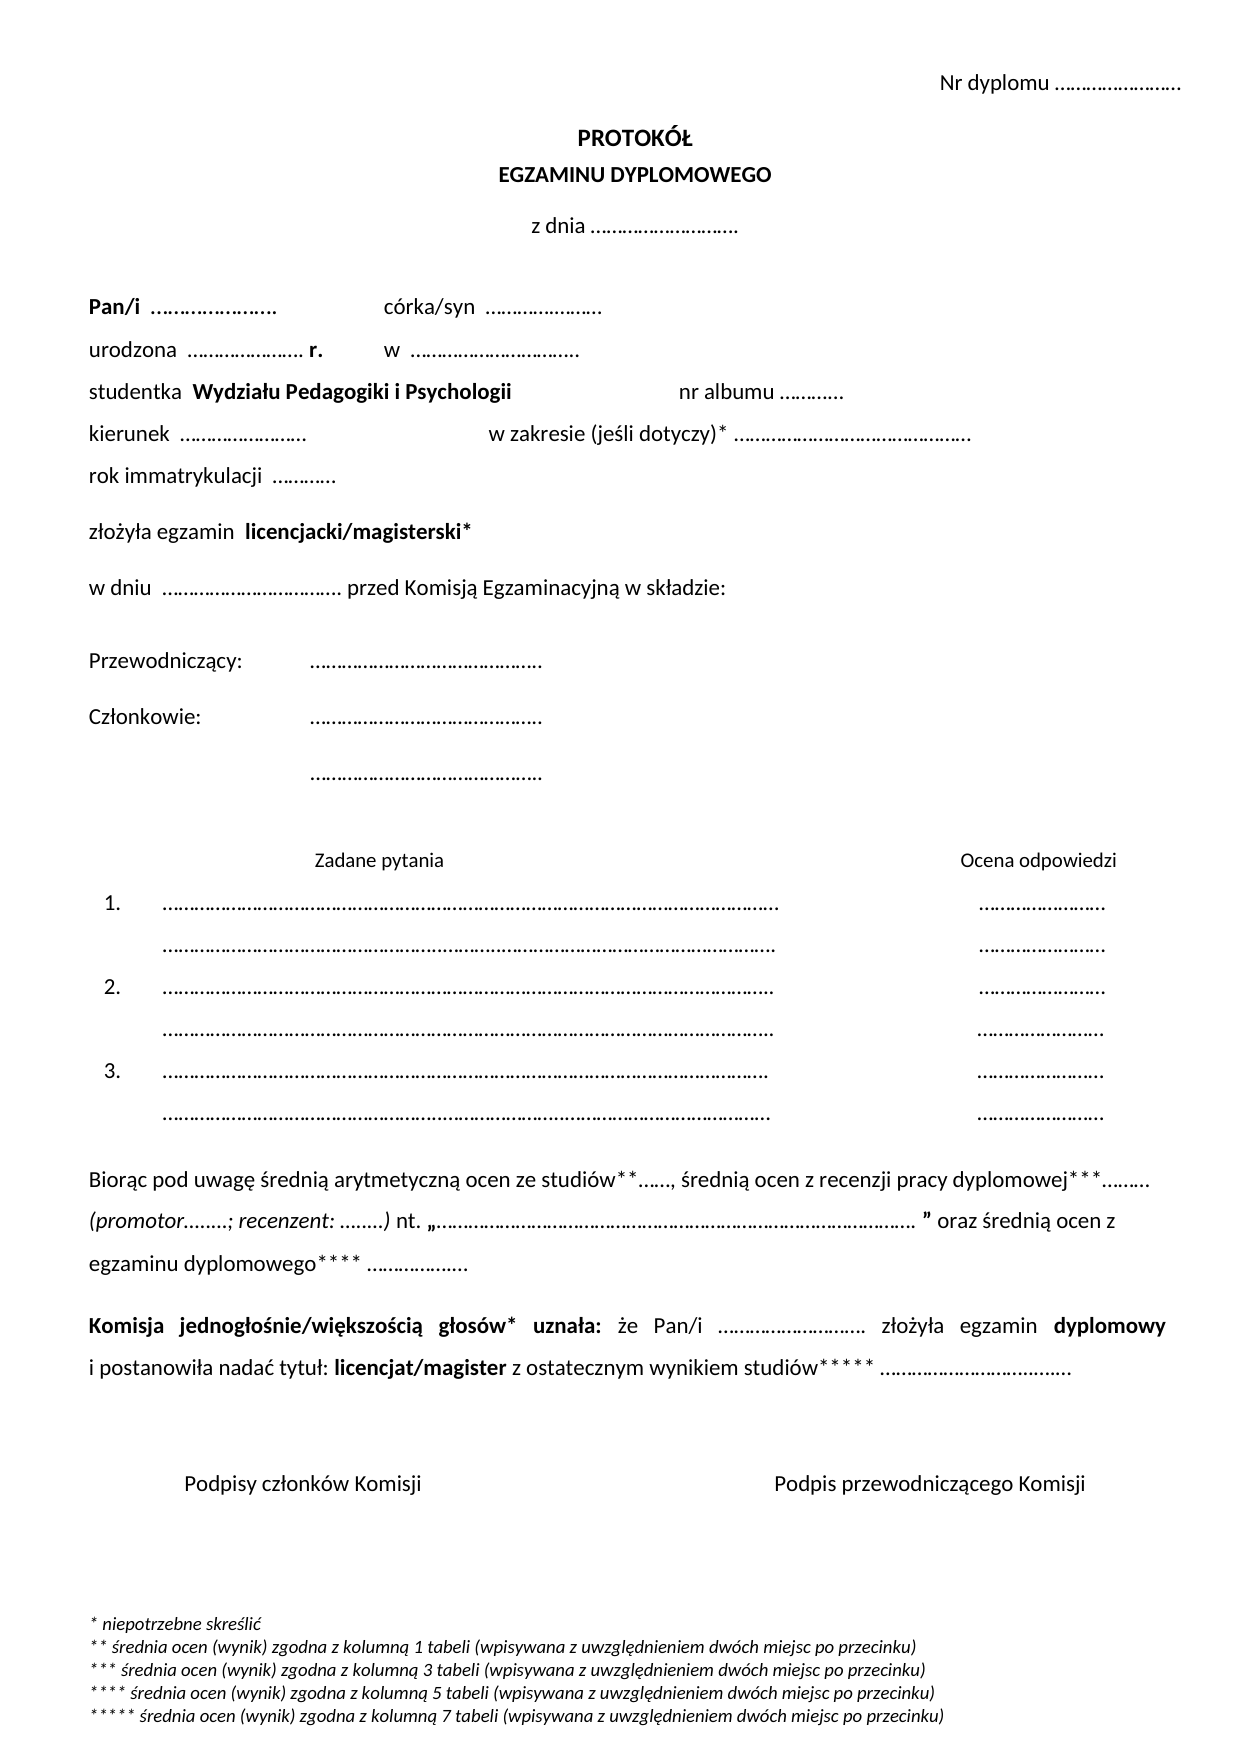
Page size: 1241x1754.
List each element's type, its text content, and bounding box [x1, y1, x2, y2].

text Nr dyplomu …………………… [89, 68, 1181, 96]
text urodzona …………………. r. w ………………………….. [89, 336, 1181, 363]
text …………………………………………………………………………………………………….. …………………… [118, 1014, 1181, 1042]
text ……………………………………………..…………………..………………………………… …………………… [118, 1098, 1181, 1126]
list …………………………………………………………………………………………………….. …………………… [103, 972, 1181, 1000]
text Komisja jednogłośnie/większością głosów* uznała: że Pan/i ………………………. złożyła egzamin dyplomowy i postanowiła nadać tytuł: licencjat/magister z ostatecznym wynikiem studiów***** ………………………..….… [89, 1311, 1181, 1381]
text ……………………………………………..………..……………………………………………. …………………… [118, 930, 1181, 958]
text Pan/i …………………. córka/syn ………….……… [89, 290, 1181, 320]
text …………………………………….. [236, 758, 1181, 786]
text w dniu ……………………………. przed Komisją Egzaminacyjną w składzie: [89, 573, 1181, 602]
text studentka Wydziału Pedagogiki i Psychologii nr albumu ………... [89, 377, 1181, 406]
text rok immatrykulacji ………… [89, 461, 1181, 489]
list ……………………………………………………………………………………………………… …………………… [103, 888, 1181, 916]
text PROTOKÓŁ [89, 122, 1181, 152]
text Członkowie: …………………………………….. [89, 702, 1181, 730]
text Przewodniczący: …………………………………….. [89, 646, 1181, 674]
text kierunek …………………… w zakresie (jeśli dotyczy)* ……………………………………… [89, 419, 1181, 447]
text Podpisy członków Komisji Podpis przewodniczącego Komisji [89, 1469, 1181, 1497]
text złożyła egzamin licencjacki/magisterski* [89, 517, 1181, 546]
text EGZAMINU DYPLOMOWEGO [89, 160, 1181, 188]
text Biorąc pod uwagę średnią arytmetyczną ocen ze studiów**……, średnią ocen z recenzji pracy dyplomowej***……… (promotor…..…; recenzent: …..…) nt. „………………………………………………………………………………. ” oraz średnią ocen z egzaminu dyplomowego**** …………….… [89, 1165, 1181, 1277]
text z dnia ………………………. [89, 211, 1181, 239]
text Zadane pytania Ocena odpowiedzi [89, 847, 1181, 873]
list ……………………………………………………………………………………………………. …………………… [103, 1056, 1181, 1084]
